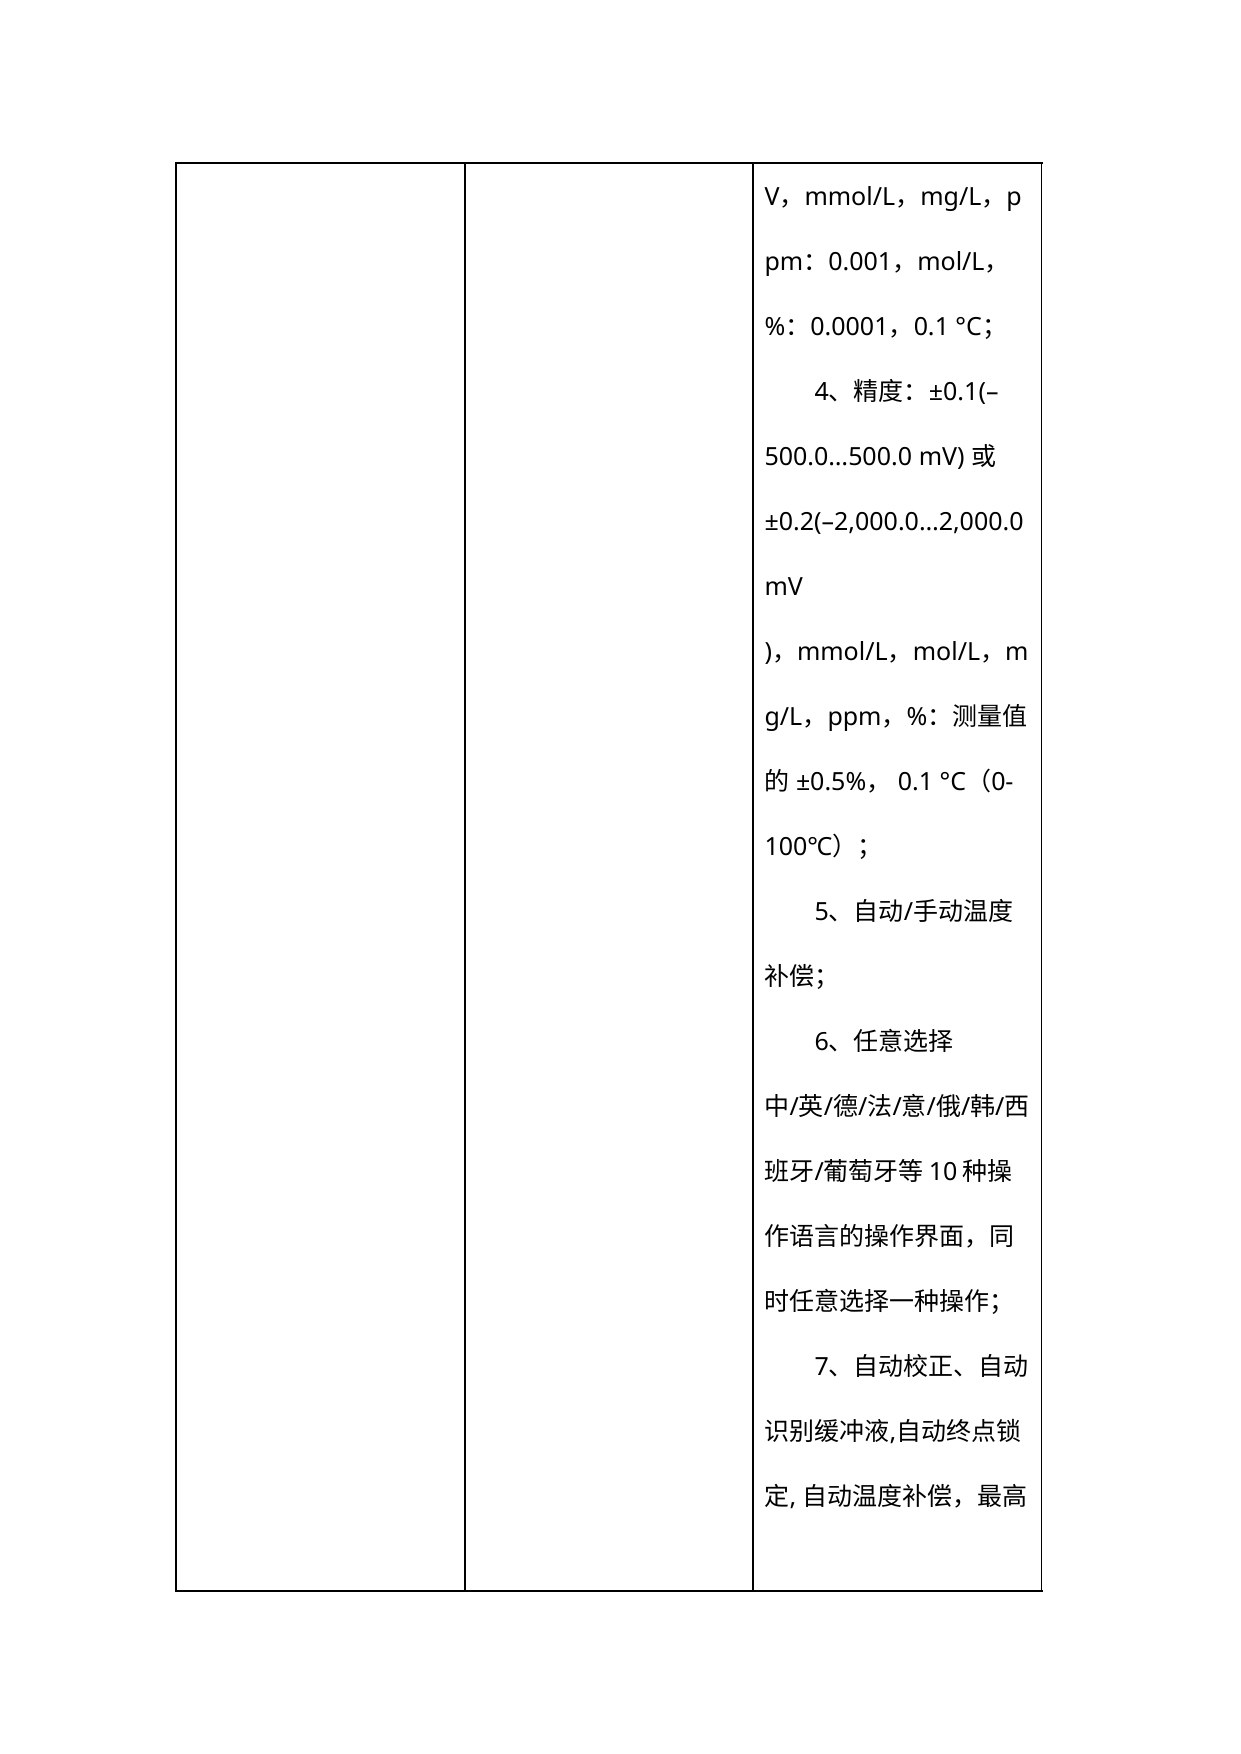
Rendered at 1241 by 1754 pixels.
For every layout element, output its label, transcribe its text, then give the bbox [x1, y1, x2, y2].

table_cell [466, 164, 752, 1590]
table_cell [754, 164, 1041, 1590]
table_cell 1 [177, 164, 464, 1590]
